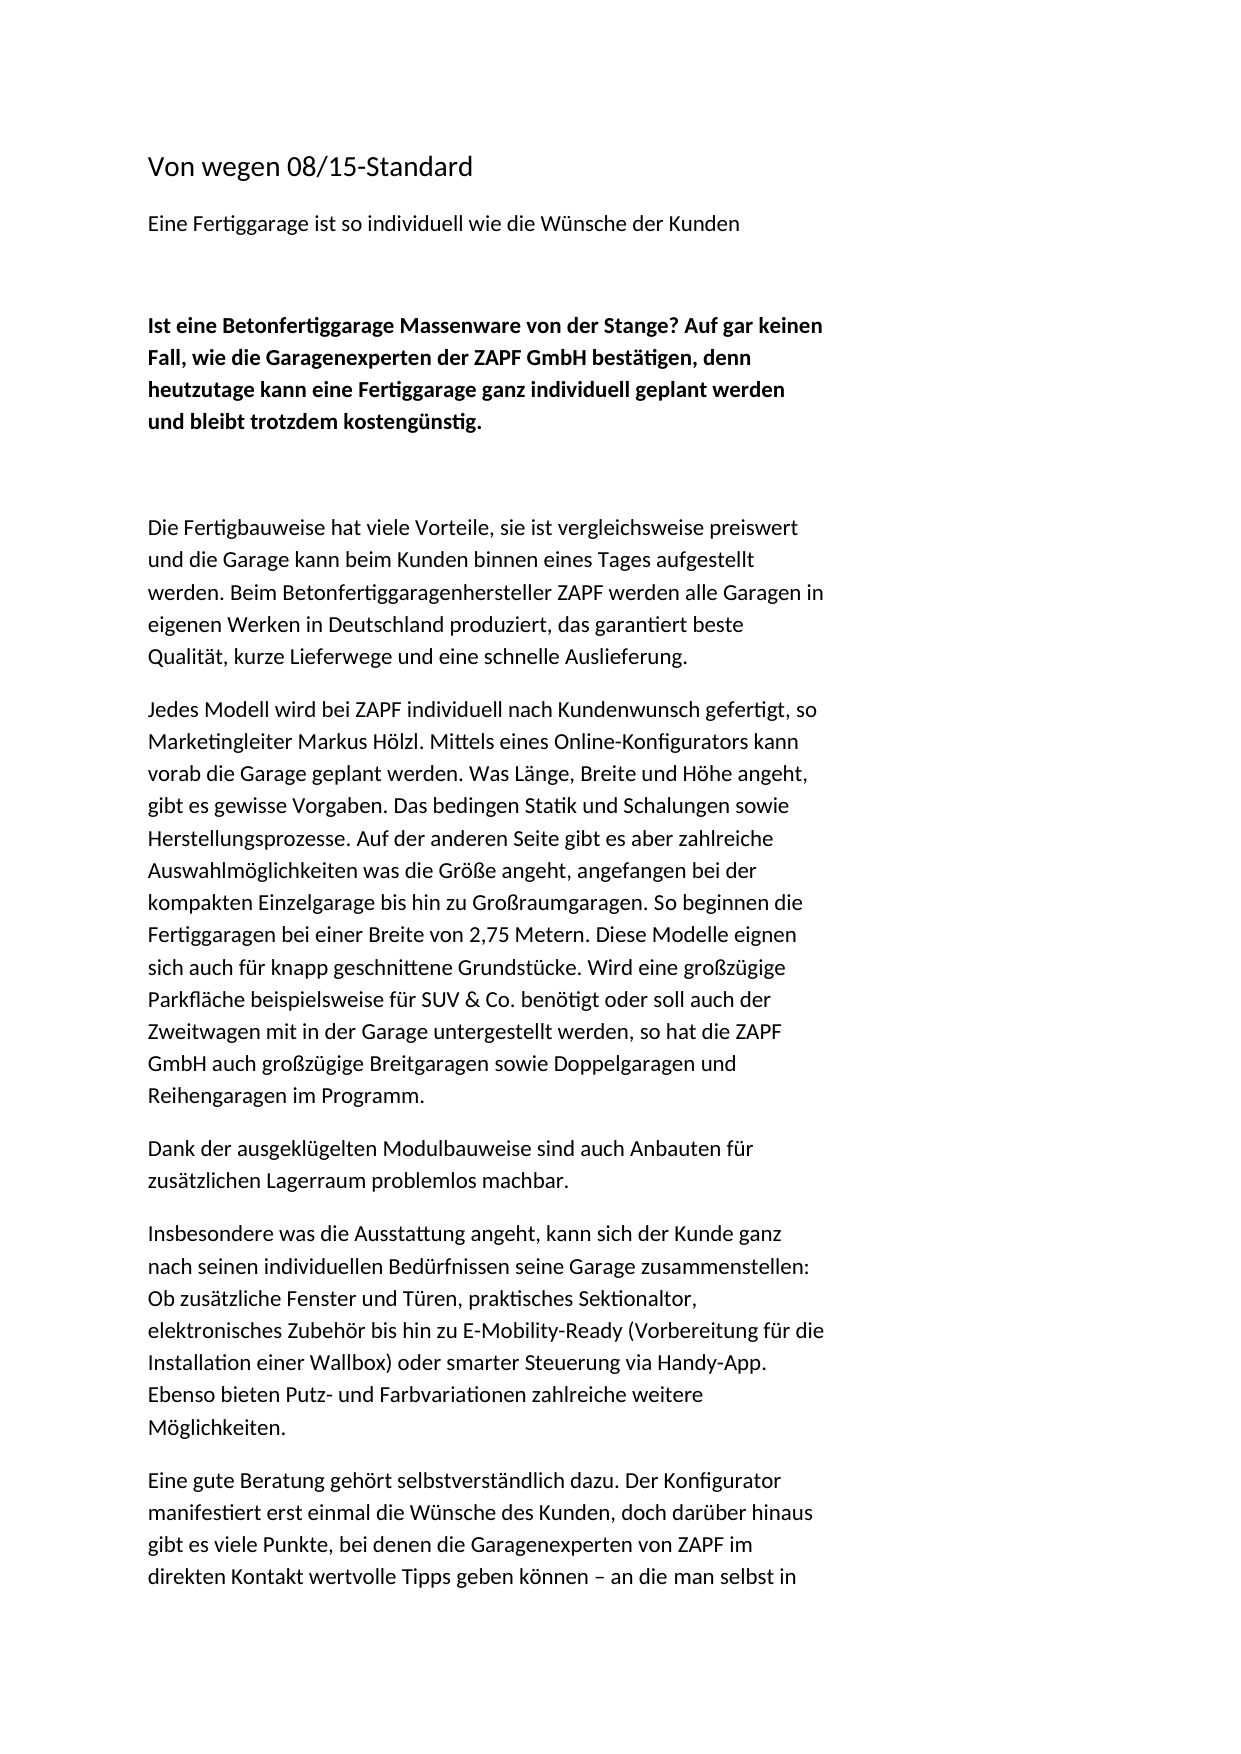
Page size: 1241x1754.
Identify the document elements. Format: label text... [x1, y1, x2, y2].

text Jedes Modell wird bei ZAPF individuell nach Kundenwunsch gefertigt, so Marketingleiter Markus Hölzl. Mittels eines Online-Konfigurators kann vorab die Garage geplant werden. Was Länge, Breite und Höhe angeht, gibt es gewisse Vorgaben. Das bedingen Statik und Schalungen sowie Herstellungsprozesse. Auf der anderen Seite gibt es aber zahlreiche Auswahlmöglichkeiten was die Größe angeht, angefangen bei der kompakten Einzelgarage bis hin zu Großraumgaragen. So beginnen die Fertiggaragen bei einer Breite von 2,75 Metern. Diese Modelle eignen sich auch für knapp geschnittene Grundstücke. Wird eine großzügige Parkfläche beispielsweise für SUV & Co. benötigt oder soll auch der Zweitwagen mit in der Garage untergestellt werden, so hat die ZAPF GmbH auch großzügige Breitgaragen sowie Doppelgaragen und Reihengaragen im Programm. [148, 695, 827, 1109]
text Insbesondere was die Ausstattung angeht, kann sich der Kunde ganz nach seinen individuellen Bedürfnissen seine Garage zusammenstellen: Ob zusätzliche Fenster und Türen, praktisches Sektionaltor, elektronisches Zubehör bis hin zu E-Mobility-Ready (Vorbereitung für die Installation einer Wallbox) oder smarter Steuerung via Handy-App. Ebenso bieten Putz- und Farbvariationen zahlreiche weitere Möglichkeiten. [148, 1219, 827, 1441]
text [148, 1466, 827, 1590]
text Eine Fertiggarage ist so individuell wie die Wünsche der Kunden [148, 209, 827, 237]
text Die Fertigbauweise hat viele Vorteile, sie ist vergleichsweise preiswert und die Garage kann beim Kunden binnen eines Tages aufgestellt werden. Beim Betonfertiggaragenhersteller ZAPF werden alle Garagen in eigenen Werken in Deutschland produziert, das garantiert beste Qualität, kurze Lieferwege und eine schnelle Auslieferung. [148, 513, 827, 670]
text Ist eine Betonfertiggarage Massenware von der Stange? Auf gar keinen Fall, wie die Garagenexperten der ZAPF GmbH bestätigen, denn heutzutage kann eine Fertiggarage ganz individuell geplant werden und bleibt trotzdem kostengünstig. [148, 311, 827, 435]
text Dank der ausgeklügelten Modulbauweise sind auch Anbauten für zusätzlichen Lagerraum problemlos machbar. [148, 1134, 827, 1194]
text Von wegen 08/15-Standard [148, 148, 827, 183]
